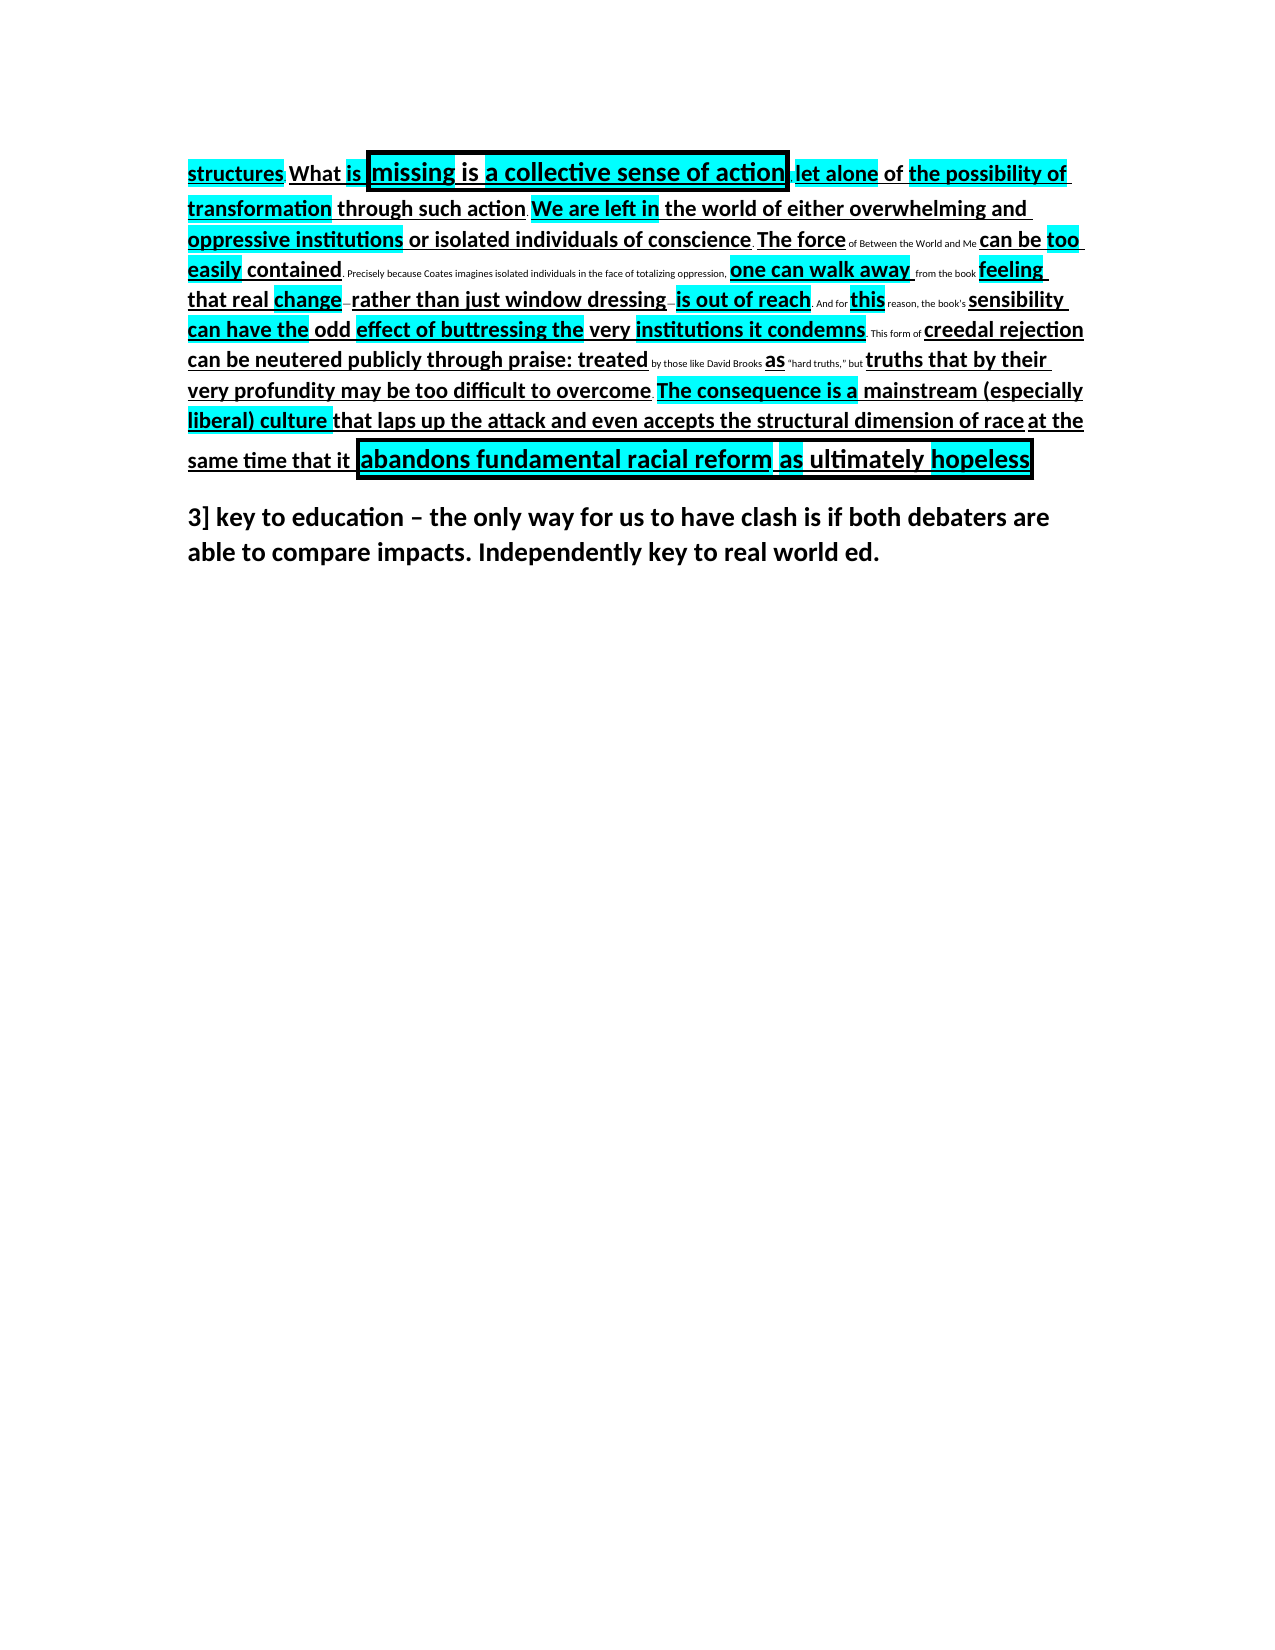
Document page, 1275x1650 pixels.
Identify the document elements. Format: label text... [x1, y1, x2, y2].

subtitle 3] key to education – the only way for us to have clash is if both debaters are able to compare impacts. Independently key to real world ed. [187, 500, 1087, 568]
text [187, 150, 1087, 480]
